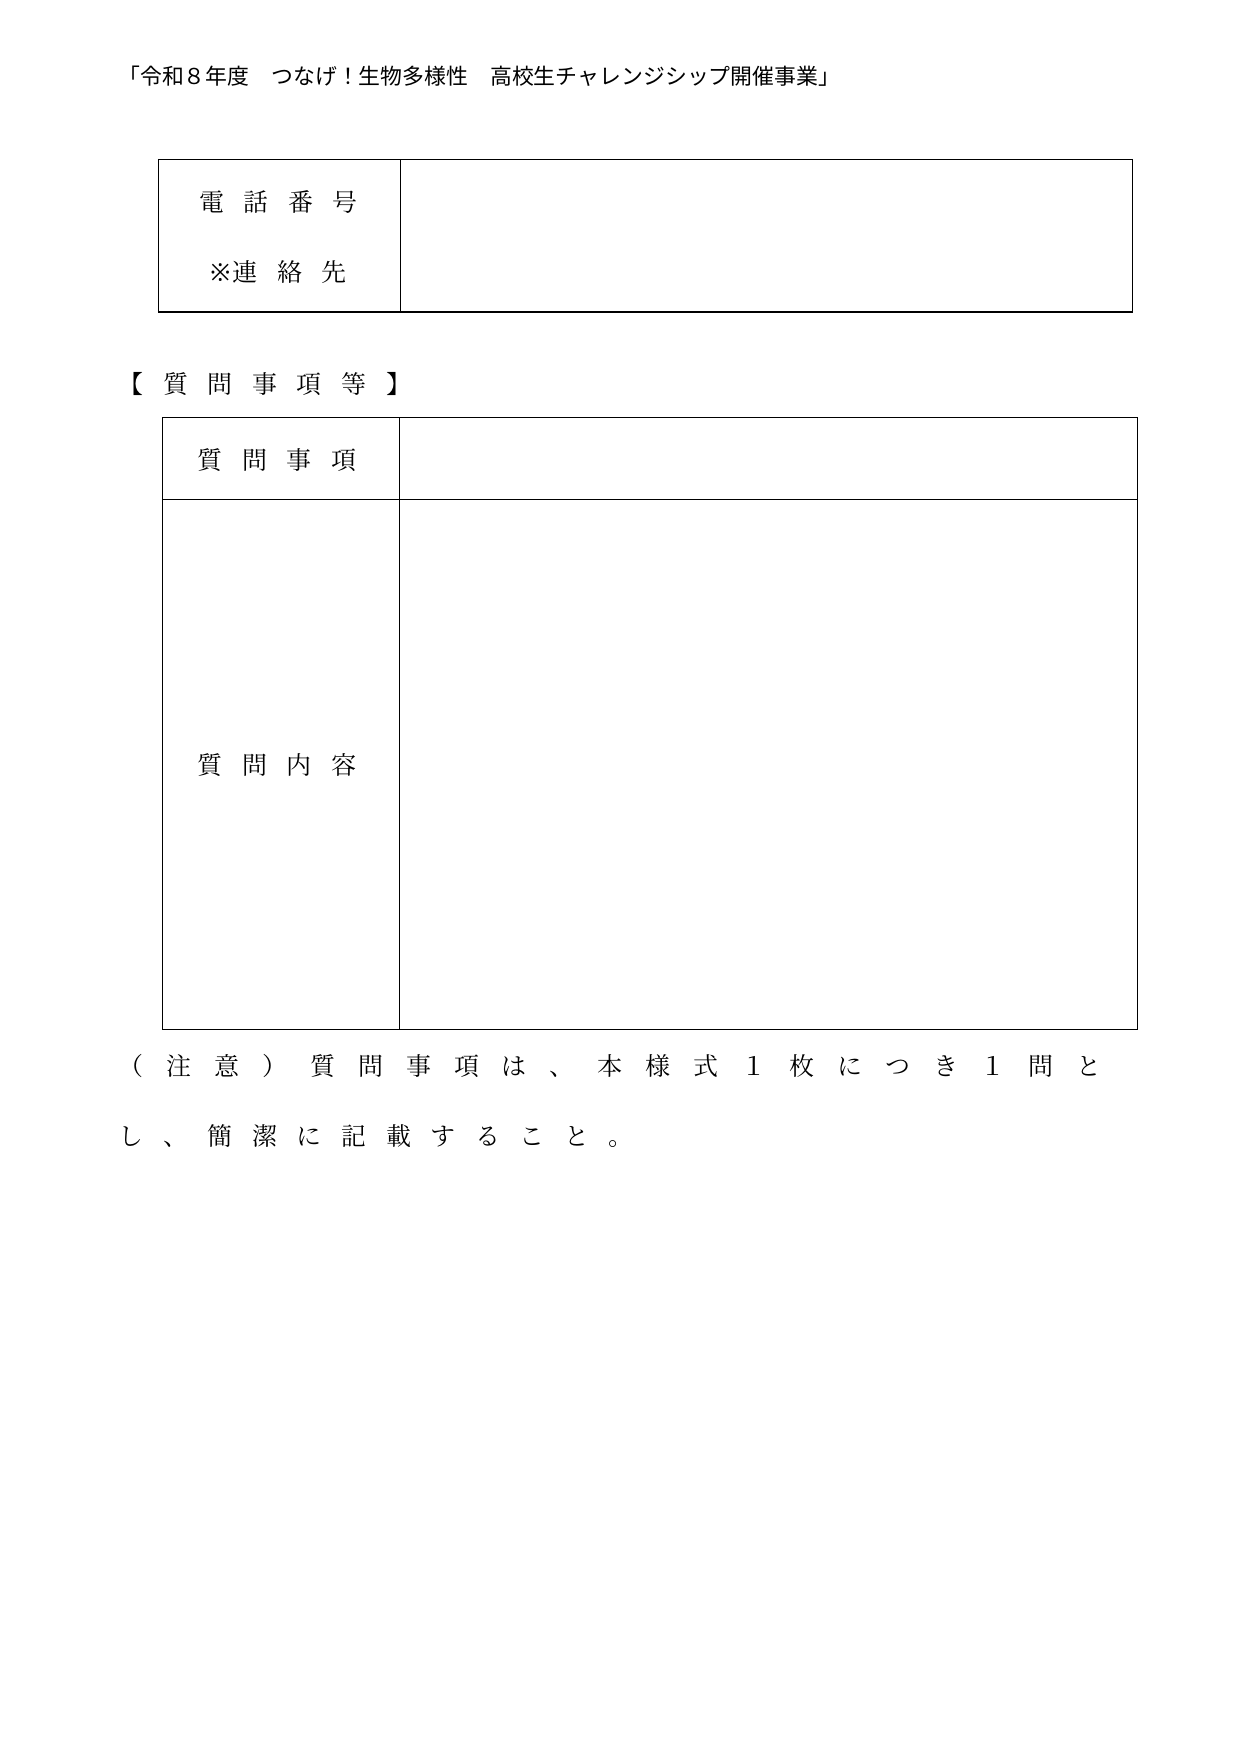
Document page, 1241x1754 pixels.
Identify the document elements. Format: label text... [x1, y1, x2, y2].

table_header [400, 418, 1137, 499]
text （注意）質問事項は、本様式１枚につき１問とし、簡潔に記載すること。 [118, 1029, 1122, 1169]
text 【質問事項等】 [118, 347, 1122, 417]
table_cell 質問内容 [163, 500, 399, 1028]
table_cell [400, 500, 1137, 1028]
table_header 質問事項 [163, 418, 399, 499]
table_cell 電話番号 ※連絡先 [159, 160, 400, 311]
table_cell [401, 160, 1132, 311]
